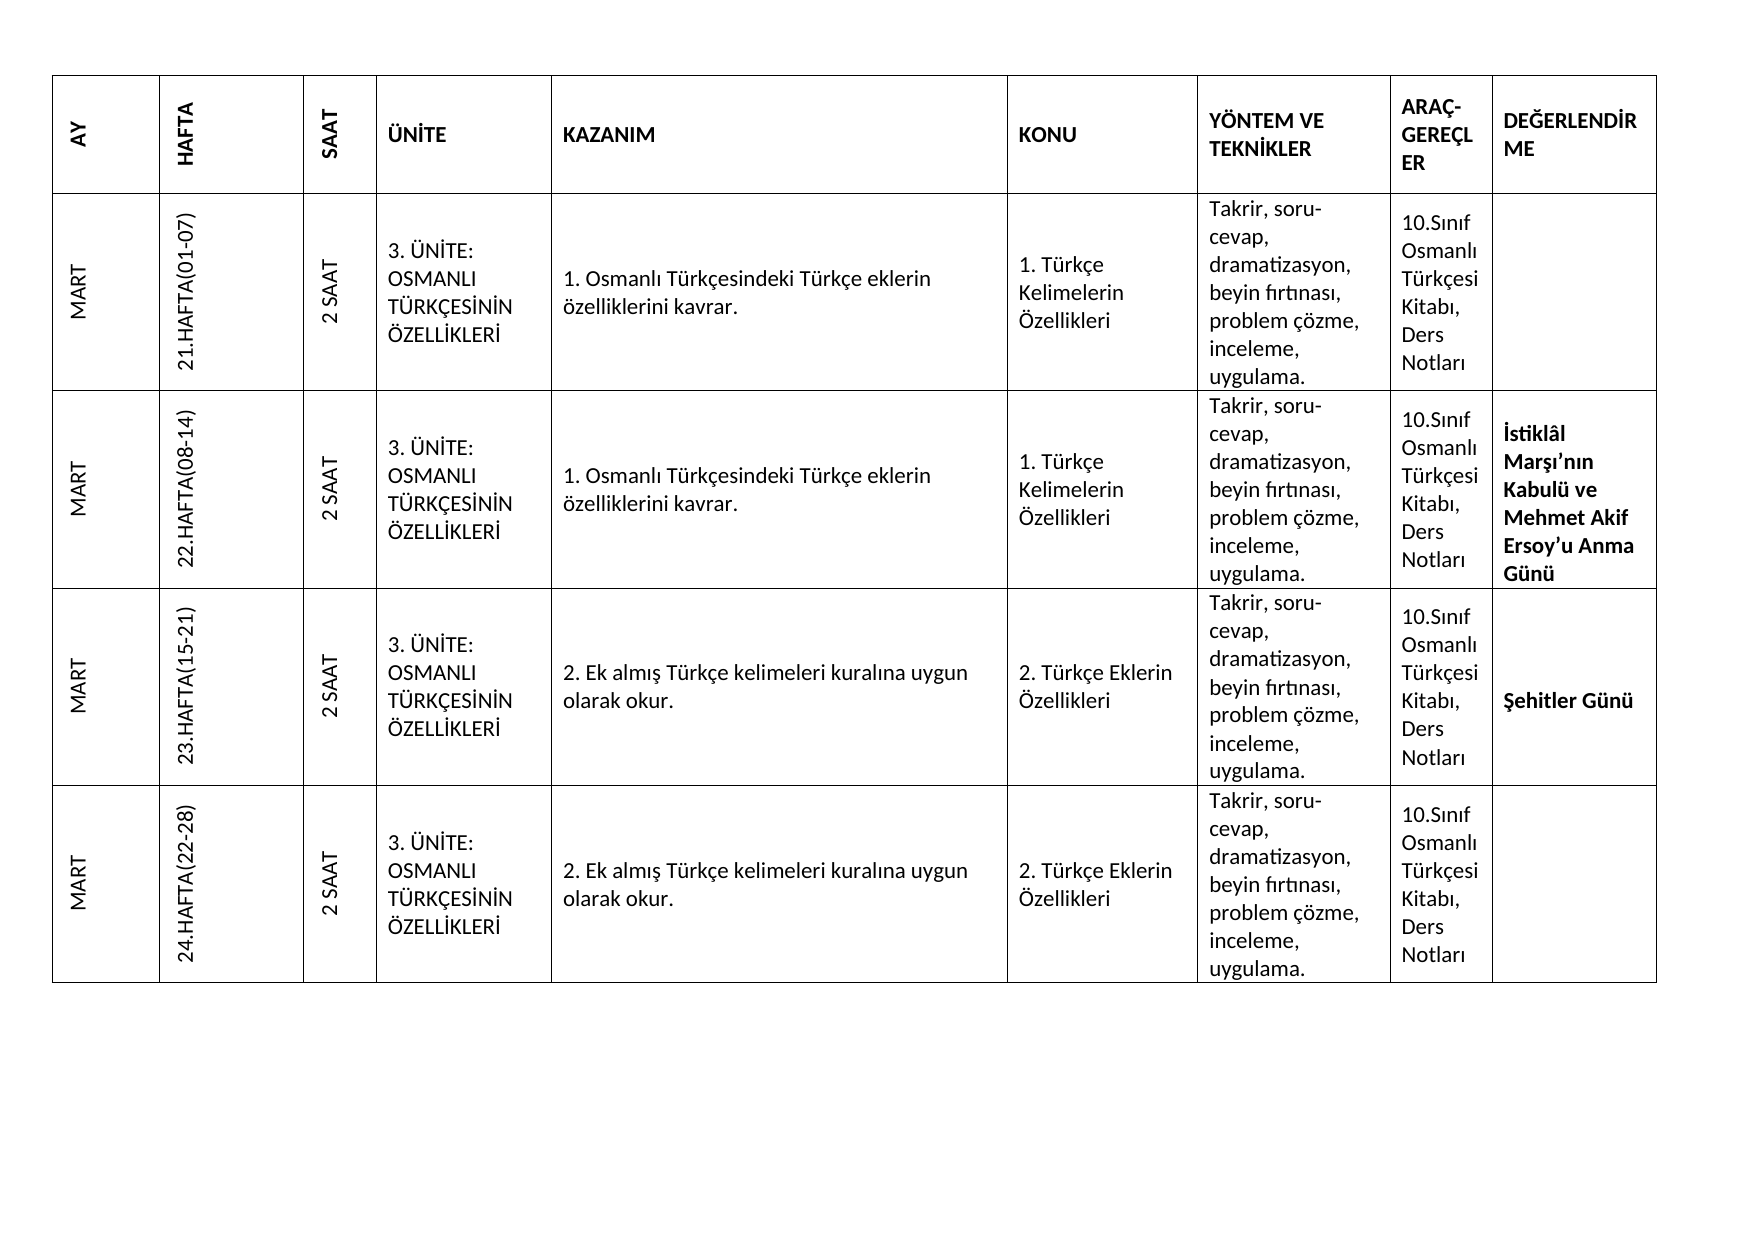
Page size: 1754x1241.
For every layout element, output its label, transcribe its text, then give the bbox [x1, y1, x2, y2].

table_cell 23.HAFTA(15-21) [160, 589, 303, 785]
table_cell 21.HAFTA(01-07) [160, 194, 303, 390]
table_cell 2 SAAT [304, 391, 376, 587]
table_cell 1. Osmanlı Türkçesindeki Türkçe eklerin özelliklerini kavrar. [552, 391, 1007, 587]
table_cell 2. Türkçe Eklerin Özellikleri [1008, 589, 1197, 785]
table_cell 10.Sınıf Osmanlı Türkçesi Kitabı, Ders Notları [1391, 391, 1492, 587]
table_cell [1493, 786, 1656, 982]
table_header KAZANIM [552, 76, 1007, 193]
table_cell 2 SAAT [304, 194, 376, 390]
table_cell 3. ÜNİTE: OSMANLI TÜRKÇESİNİN ÖZELLİKLERİ [377, 589, 551, 785]
table_cell 2 SAAT [304, 589, 376, 785]
table_cell İstiklâl Marşı’nın Kabulü ve Mehmet Akif Ersoy’u Anma Günü [1493, 391, 1656, 587]
table_cell 3. ÜNİTE: OSMANLI TÜRKÇESİNİN ÖZELLİKLERİ [377, 391, 551, 587]
table_cell MART [53, 589, 159, 785]
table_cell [377, 786, 551, 982]
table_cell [1198, 194, 1390, 390]
table_cell 2. Ek almış Türkçe kelimeleri kuralına uygun olarak okur. [552, 589, 1007, 785]
table_cell 1. Türkçe Kelimelerin Özellikleri [1008, 391, 1197, 587]
table_cell Şehitler Günü [1493, 589, 1656, 785]
table_cell 10.Sınıf Osmanlı Türkçesi Kitabı, Ders Notları [1391, 589, 1492, 785]
table_cell 2. Türkçe Eklerin Özellikleri [1008, 786, 1197, 982]
table_cell Takrir, soru-cevap, dramatizasyon, beyin fırtınası, problem çözme, inceleme, uygulama. [1198, 589, 1390, 785]
table_cell MART [53, 391, 159, 587]
table_header DEĞERLENDİRME [1493, 76, 1656, 193]
table_header AY [53, 76, 159, 193]
table_cell 24.HAFTA(22-28) [160, 786, 303, 982]
table_cell Takrir, soru-cevap, dramatizasyon, beyin fırtınası, problem çözme, inceleme, uygulama. [1198, 391, 1390, 587]
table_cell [1391, 786, 1492, 982]
table_cell 1. Türkçe Kelimelerin Özellikleri [1008, 194, 1197, 390]
table_cell [1493, 194, 1656, 390]
table_cell 1. Osmanlı Türkçesindeki Türkçe eklerin özelliklerini kavrar. [552, 194, 1007, 390]
table_header ÜNİTE [377, 76, 551, 193]
table_cell MART [53, 194, 159, 390]
table_cell 3. ÜNİTE: OSMANLI TÜRKÇESİNİN ÖZELLİKLERİ [377, 194, 551, 390]
table_cell 2 SAAT [304, 786, 376, 982]
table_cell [1391, 194, 1492, 390]
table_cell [1198, 786, 1390, 982]
table_header ARAÇ-GEREÇLER [1391, 76, 1492, 193]
table_header HAFTA [160, 76, 303, 193]
table_header YÖNTEM VE TEKNİKLER [1198, 76, 1390, 193]
table_cell 2. Ek almış Türkçe kelimeleri kuralına uygun olarak okur. [552, 786, 1007, 982]
table_header SAAT [304, 76, 376, 193]
table_cell 22.HAFTA(08-14) [160, 391, 303, 587]
table_header KONU [1008, 76, 1197, 193]
table_cell MART [53, 786, 159, 982]
